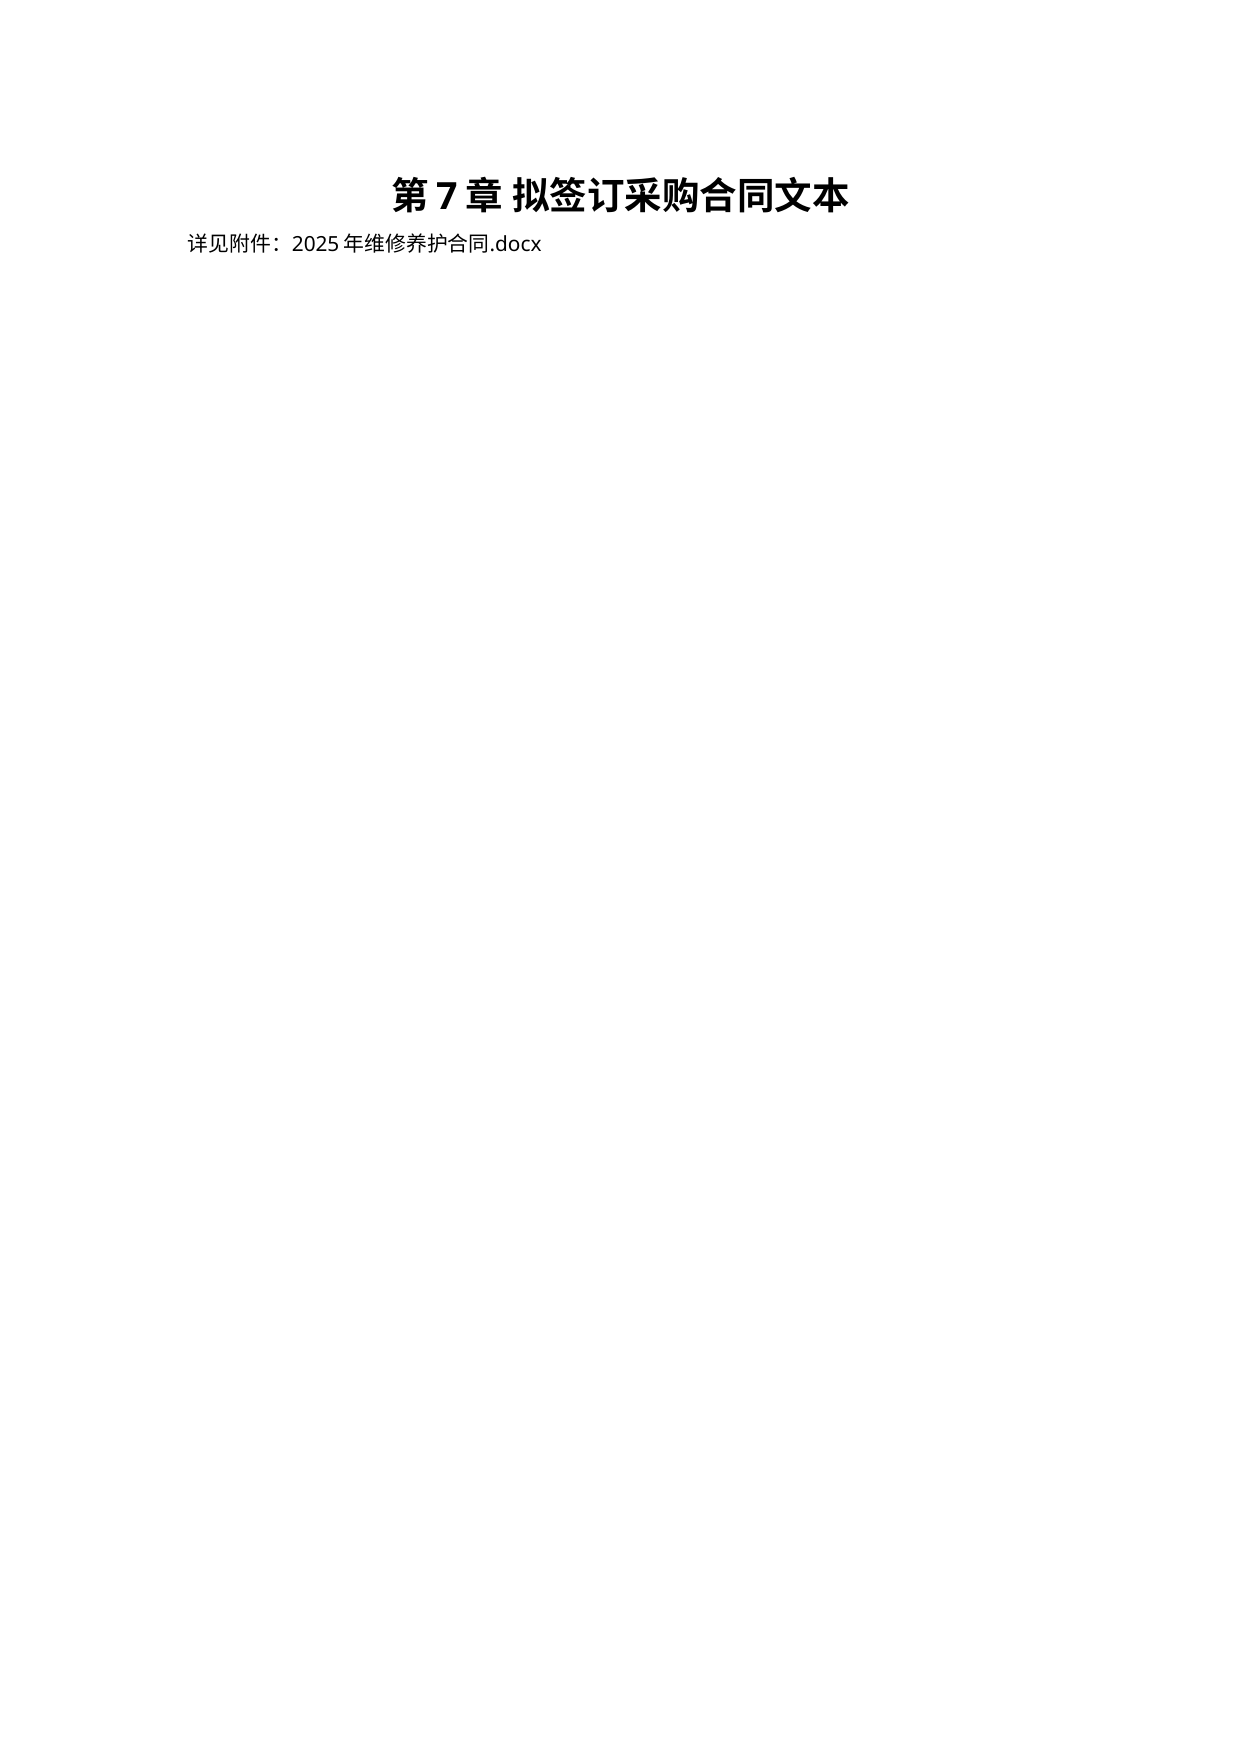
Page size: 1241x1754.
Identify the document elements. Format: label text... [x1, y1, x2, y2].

text 详见附件：2025年维修养护合同.docx [187, 227, 1053, 259]
text 第7章 拟签订采购合同文本 [187, 162, 1053, 227]
